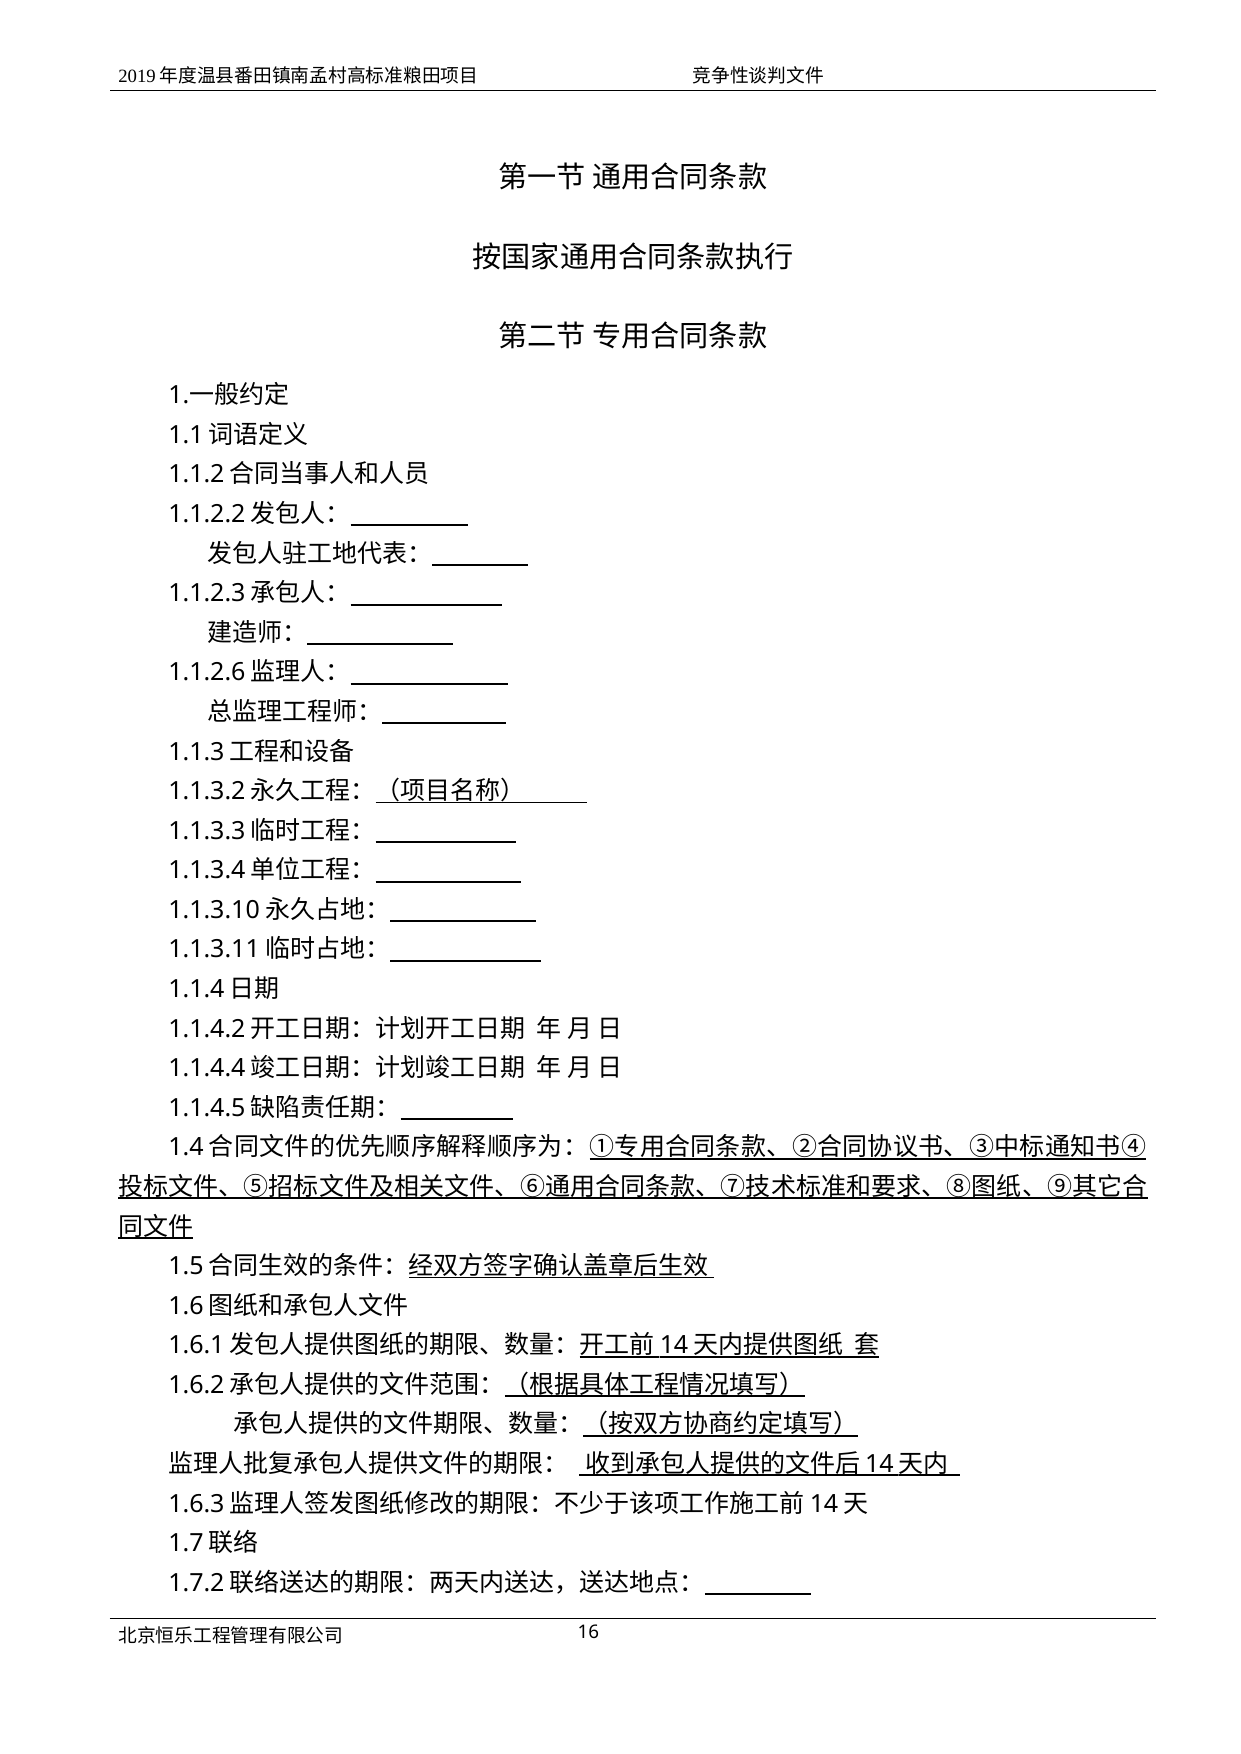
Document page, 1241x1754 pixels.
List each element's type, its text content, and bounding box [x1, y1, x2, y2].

text 建造师： [118, 611, 1147, 650]
text 1.1.4.2开工日期：计划开工日期 年 月 日 [118, 1006, 1147, 1046]
text 1.1.2.3承包人： [118, 571, 1147, 611]
text 1.4合同文件的优先顺序解释顺序为：①专用合同条款、②合同协议书、③中标通知书④投标文件、⑤招标文件及相关文件、⑥通用合同条款、⑦技术标准和要求、⑧图纸、⑨其它合同文件 [118, 1199, 1147, 1244]
text 1.6.3监理人签发图纸修改的期限：不少于该项工作施工前14天 [118, 1481, 1147, 1521]
text 1.1.3.2永久工程：（项目名称） [118, 769, 1147, 808]
text 发包人驻工地代表： [118, 531, 1147, 571]
text 第二节 专用合同条款 [118, 294, 1147, 373]
text 监理人批复承包人提供文件的期限： 收到承包人提供的文件后14天内 [118, 1442, 1147, 1481]
text 1.7联络 [118, 1521, 1147, 1561]
text 承包人提供的文件期限、数量：（按双方协商约定填写） [118, 1402, 1147, 1442]
text 1.1.2合同当事人和人员 [118, 452, 1147, 492]
text 1.1.4日期 [118, 967, 1147, 1006]
text 1.1.4.4竣工日期：计划竣工日期 年 月 日 [118, 1046, 1147, 1086]
text 1.5合同生效的条件：经双方签字确认盖章后生效 [118, 1244, 1147, 1283]
text 1.1.2.6监理人： [118, 650, 1147, 690]
text 1.1.3.10永久占地： [118, 888, 1147, 927]
text 1.1.3.11临时占地： [118, 927, 1147, 967]
text 1.一般约定 [118, 373, 1147, 413]
text 按国家通用合同条款执行 [118, 215, 1147, 294]
text 1.6图纸和承包人文件 [118, 1283, 1147, 1323]
text 1.6.1发包人提供图纸的期限、数量：开工前14天内提供图纸 套 [118, 1323, 1147, 1363]
text 1.7.2联络送达的期限：两天内送达，送达地点： [118, 1561, 1147, 1600]
text 第一节 通用合同条款 [118, 136, 1147, 215]
text 1.1.3.4单位工程： [118, 848, 1147, 888]
text 1.4合同文件的优先顺序解释顺序为：①专用合同条款、②合同协议书、③中标通知书④投标文件、⑤招标文件及相关文件、⑥通用合同条款、⑦技术标准和要求、⑧图纸、⑨其它合同文件 [118, 1125, 1147, 1197]
text 1.1.3工程和设备 [118, 729, 1147, 769]
text 1.1.2.2发包人： [118, 492, 1147, 531]
text 1.1.4.5缺陷责任期： [118, 1086, 1147, 1125]
text 1.1.3.3临时工程： [118, 808, 1147, 848]
text 1.6.2承包人提供的文件范围：（根据具体工程情况填写） [118, 1363, 1147, 1402]
text 总监理工程师： [118, 690, 1147, 729]
text 1.1词语定义 [118, 413, 1147, 452]
